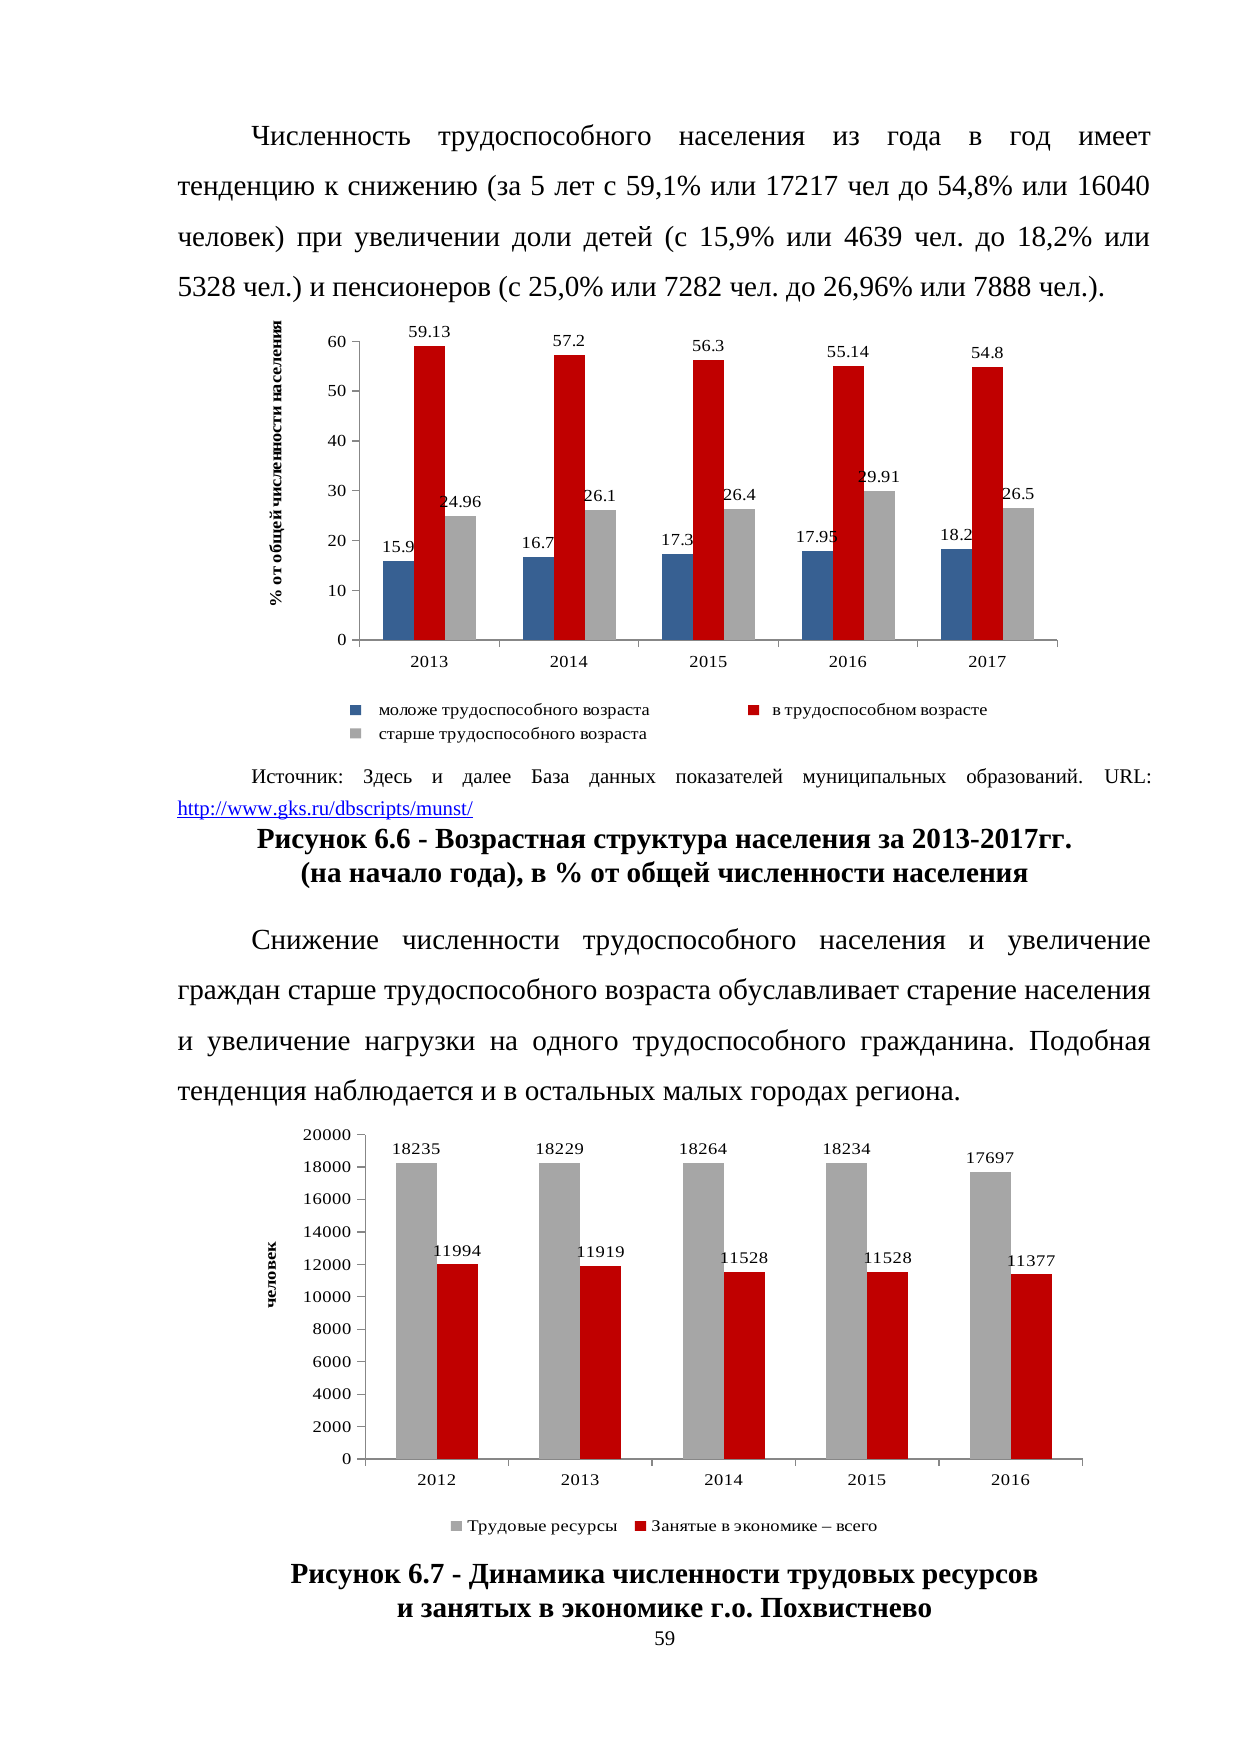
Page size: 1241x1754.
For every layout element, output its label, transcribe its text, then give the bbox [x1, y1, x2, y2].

text (на начало года), в % от общей численности населения [177, 855, 1152, 889]
text Источник: Здесь и далее База данных показателей муниципальных образований. URL: http://www.gks.ru/dbscripts/munst/ [177, 764, 1152, 822]
text Численность трудоспособного населения из года в год имеет тенденцию к снижению (за 5 лет с 59,1% или 17217 чел до 54,8% или 16040 человек) при увеличении доли детей (с 15,9% или 4639 чел. до 18,2% или 5328 чел.) и пенсионеров (с 25,0% или 7282 чел. до 26,96% или 7888 чел.). [177, 118, 1152, 303]
text Снижение численности трудоспособного населения и увеличение граждан старше трудоспособного возраста обуславливает старение населения и увеличение нагрузки на одного трудоспособного гражданина. Подобная тенденция наблюдается и в остальных малых городах региона. [177, 922, 1152, 1107]
text Рисунок 6.7 - Динамика численности трудовых ресурсов [177, 1556, 1152, 1590]
text и занятых в экономике г.о. Похвистнево [177, 1590, 1152, 1623]
text Рисунок 6.6 - Возрастная структура населения за 2013-2017гг. [177, 822, 1152, 855]
